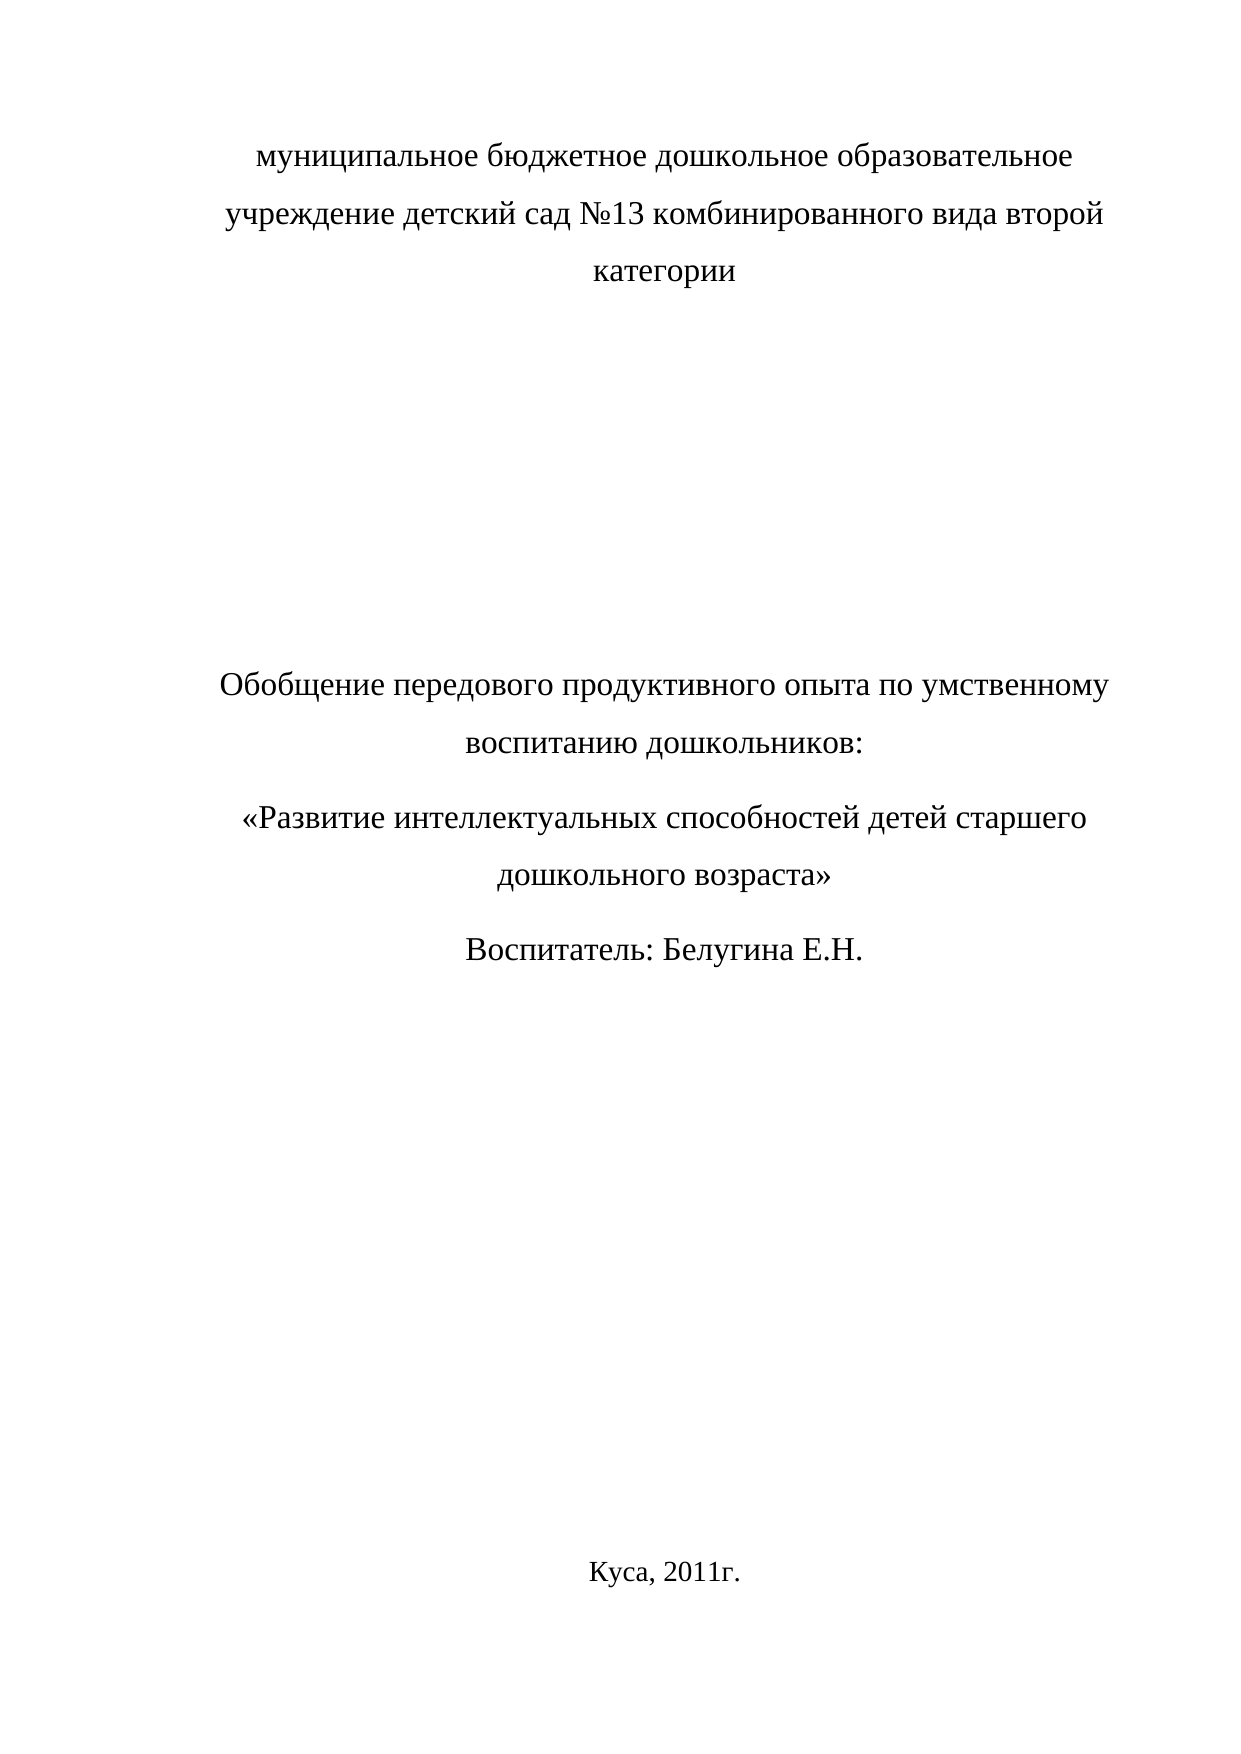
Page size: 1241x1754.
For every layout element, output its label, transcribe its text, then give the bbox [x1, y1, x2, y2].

text Куса, 2011г. [177, 1554, 1152, 1588]
text Обобщение передового продуктивного опыта по умственному воспитанию дошкольников: [177, 665, 1152, 761]
text муниципальное бюджетное дошкольное образовательное учреждение детский сад №13 комбинированного вида второй категории [177, 136, 1152, 289]
text Воспитатель: Белугина Е.Н. [177, 930, 1152, 968]
text «Развитие интеллектуальных способностей детей старшего дошкольного возраста» [177, 797, 1152, 893]
